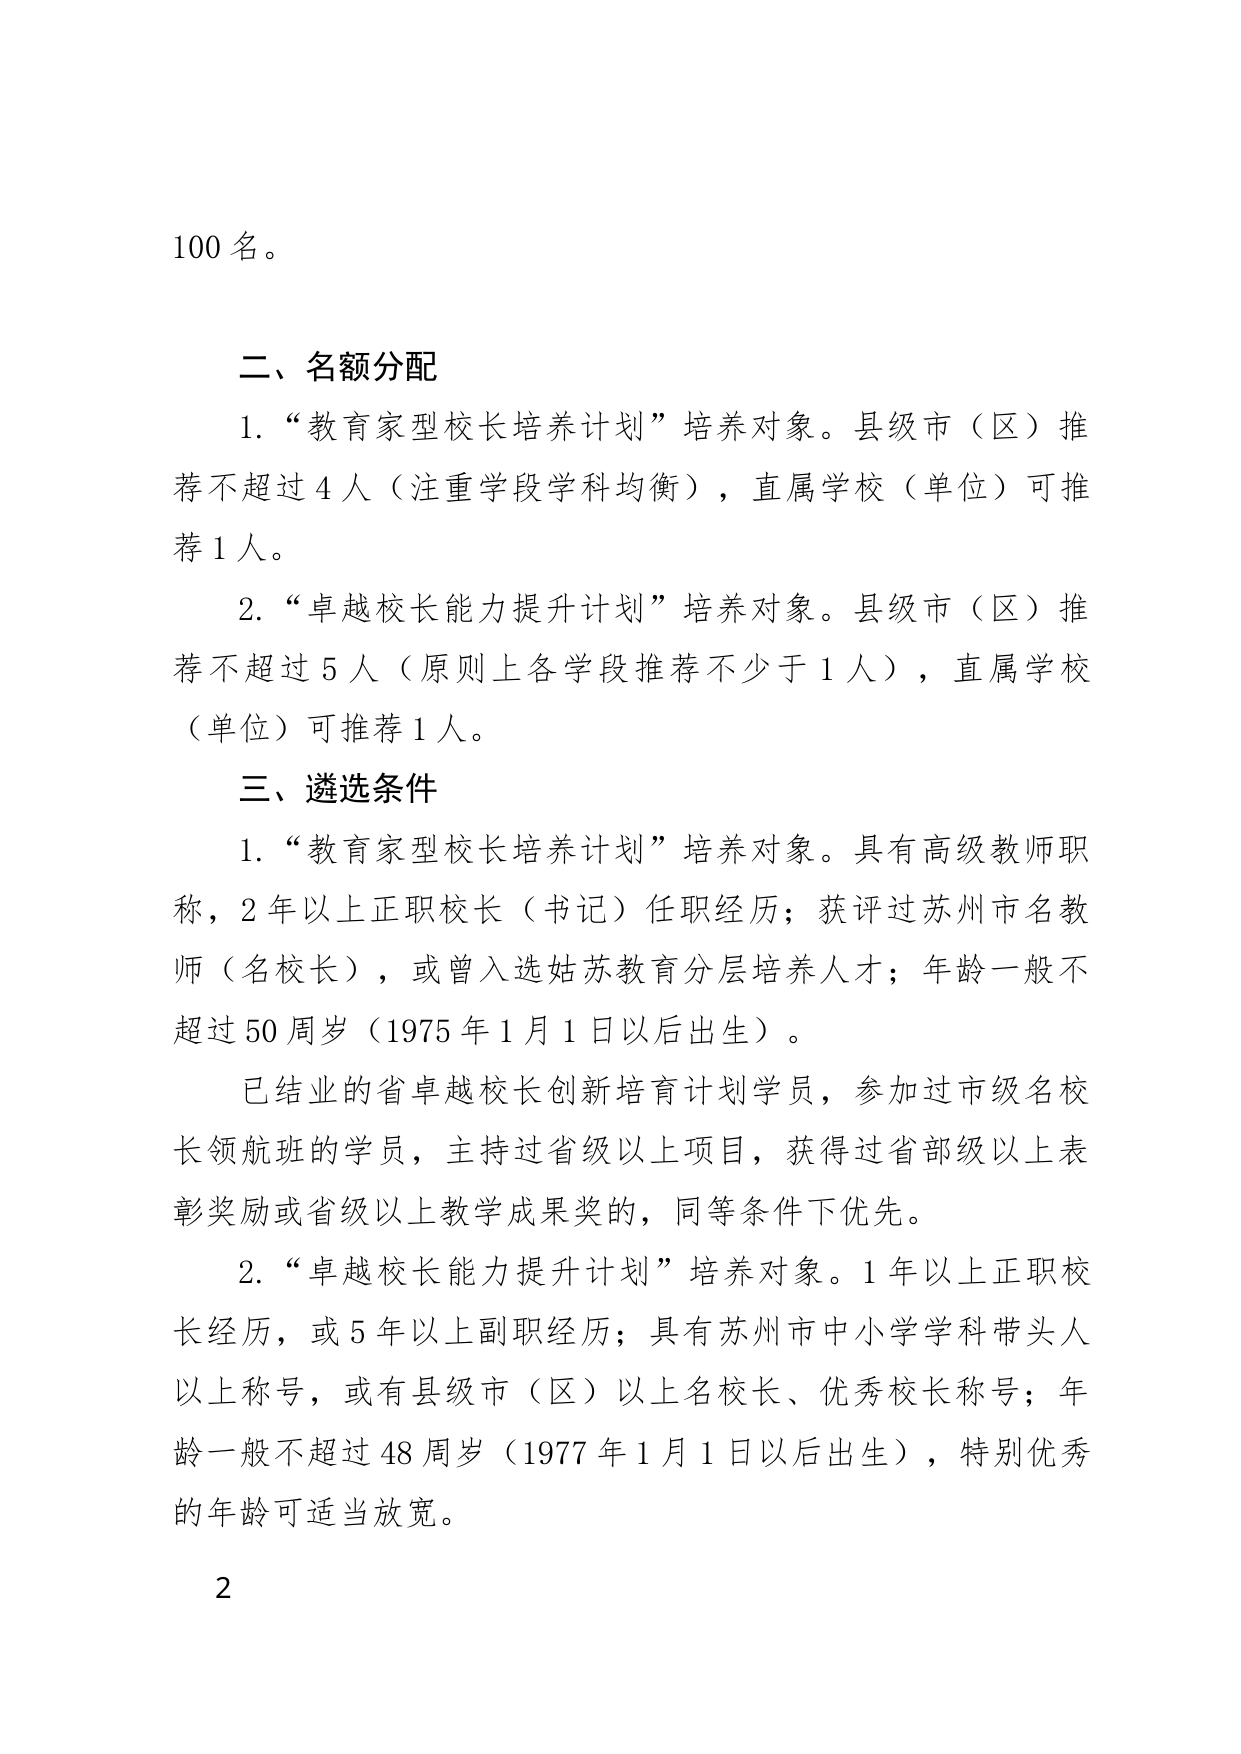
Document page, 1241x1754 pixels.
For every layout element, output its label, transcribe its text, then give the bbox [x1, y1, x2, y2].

text 2.“卓越校长能力提升计划”培养对象。县级市（区）推荐不超过5人（原则上各学段推荐不少于1人），直属学校（单位）可推荐1人。 [171, 575, 1093, 756]
text 已结业的省卓越校长创新培育计划学员，参加过市级名校长领航班的学员，主持过省级以上项目，获得过省部级以上表彰奖励或省级以上教学成果奖的，同等条件下优先。 [171, 1058, 1093, 1239]
text 1.“教育家型校长培养计划”培养对象。具有高级教师职称，2年以上正职校长（书记）任职经历；获评过苏州市名教师（名校长），或曾入选姑苏教育分层培养人才；年龄一般不超过50周岁（1975年1月1日以后出生）。 [171, 817, 1093, 1058]
text 二、名额分配 [171, 334, 1093, 394]
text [171, 213, 1093, 274]
text 2.“卓越校长能力提升计划”培养对象。1年以上正职校长经历，或5年以上副职经历；具有苏州市中小学学科带头人以上称号，或有县级市（区）以上名校长、优秀校长称号；年龄一般不超过48周岁（1977年1月1日以后出生），特别优秀的年龄可适当放宽。 [171, 1239, 1093, 1540]
text 三、遴选条件 [171, 756, 1093, 817]
text 1.“教育家型校长培养计划”培养对象。县级市（区）推荐不超过4人（注重学段学科均衡），直属学校（单位）可推荐1人。 [171, 394, 1093, 575]
